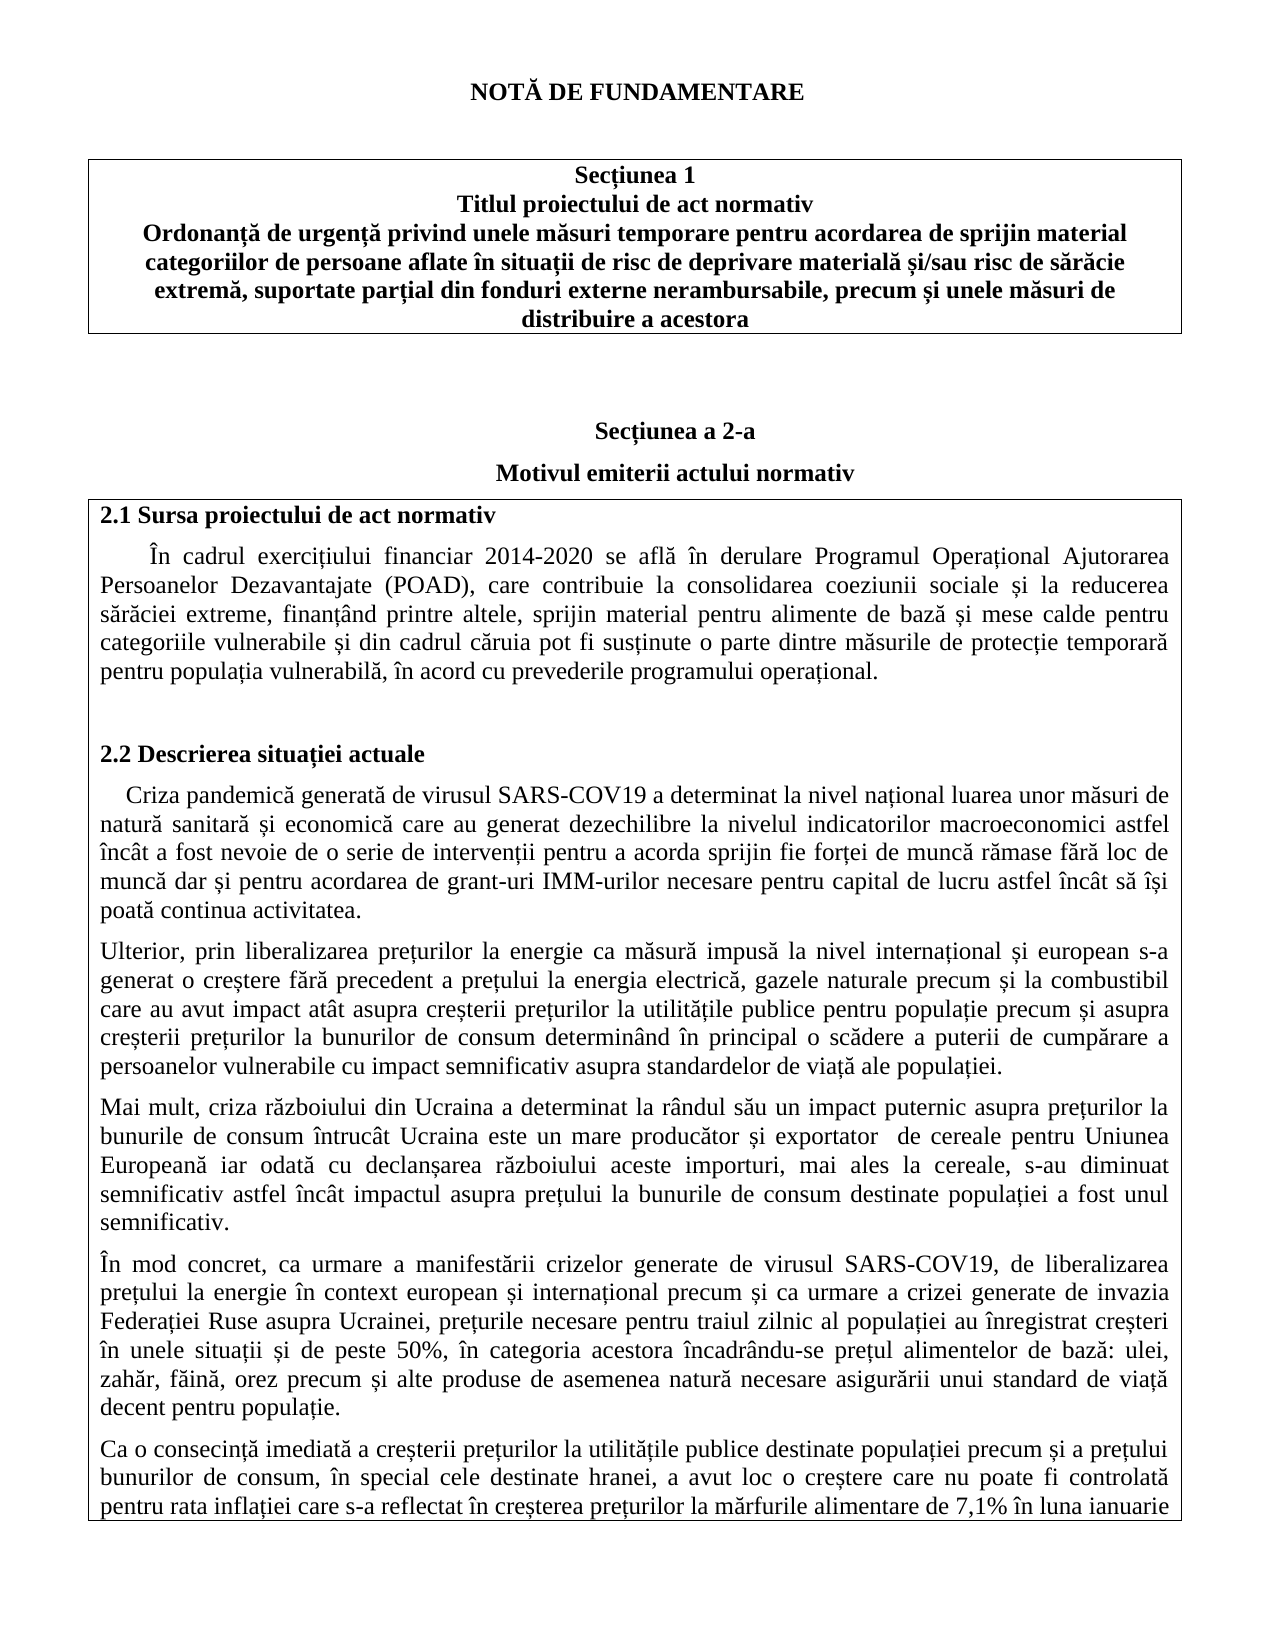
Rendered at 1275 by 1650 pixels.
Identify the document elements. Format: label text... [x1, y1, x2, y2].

text Secțiunea a 2-a [89, 416, 1186, 445]
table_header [89, 500, 1181, 1520]
text Motivul emiterii actului normativ [89, 458, 1186, 486]
table_header Secțiunea 1 Titlul proiectului de act normativ Ordonanță de urgență privind unele măsuri temporare pentru acordarea de sprijin material categoriilor de persoane aflate în situații de risc de deprivare materială și/sau risc de sărăcie extremă, suportate parțial din fonduri externe nerambursabile, precum și unele măsuri de distribuire a acestora [89, 160, 1181, 333]
title NOTĂ DE FUNDAMENTARE [89, 77, 1186, 106]
